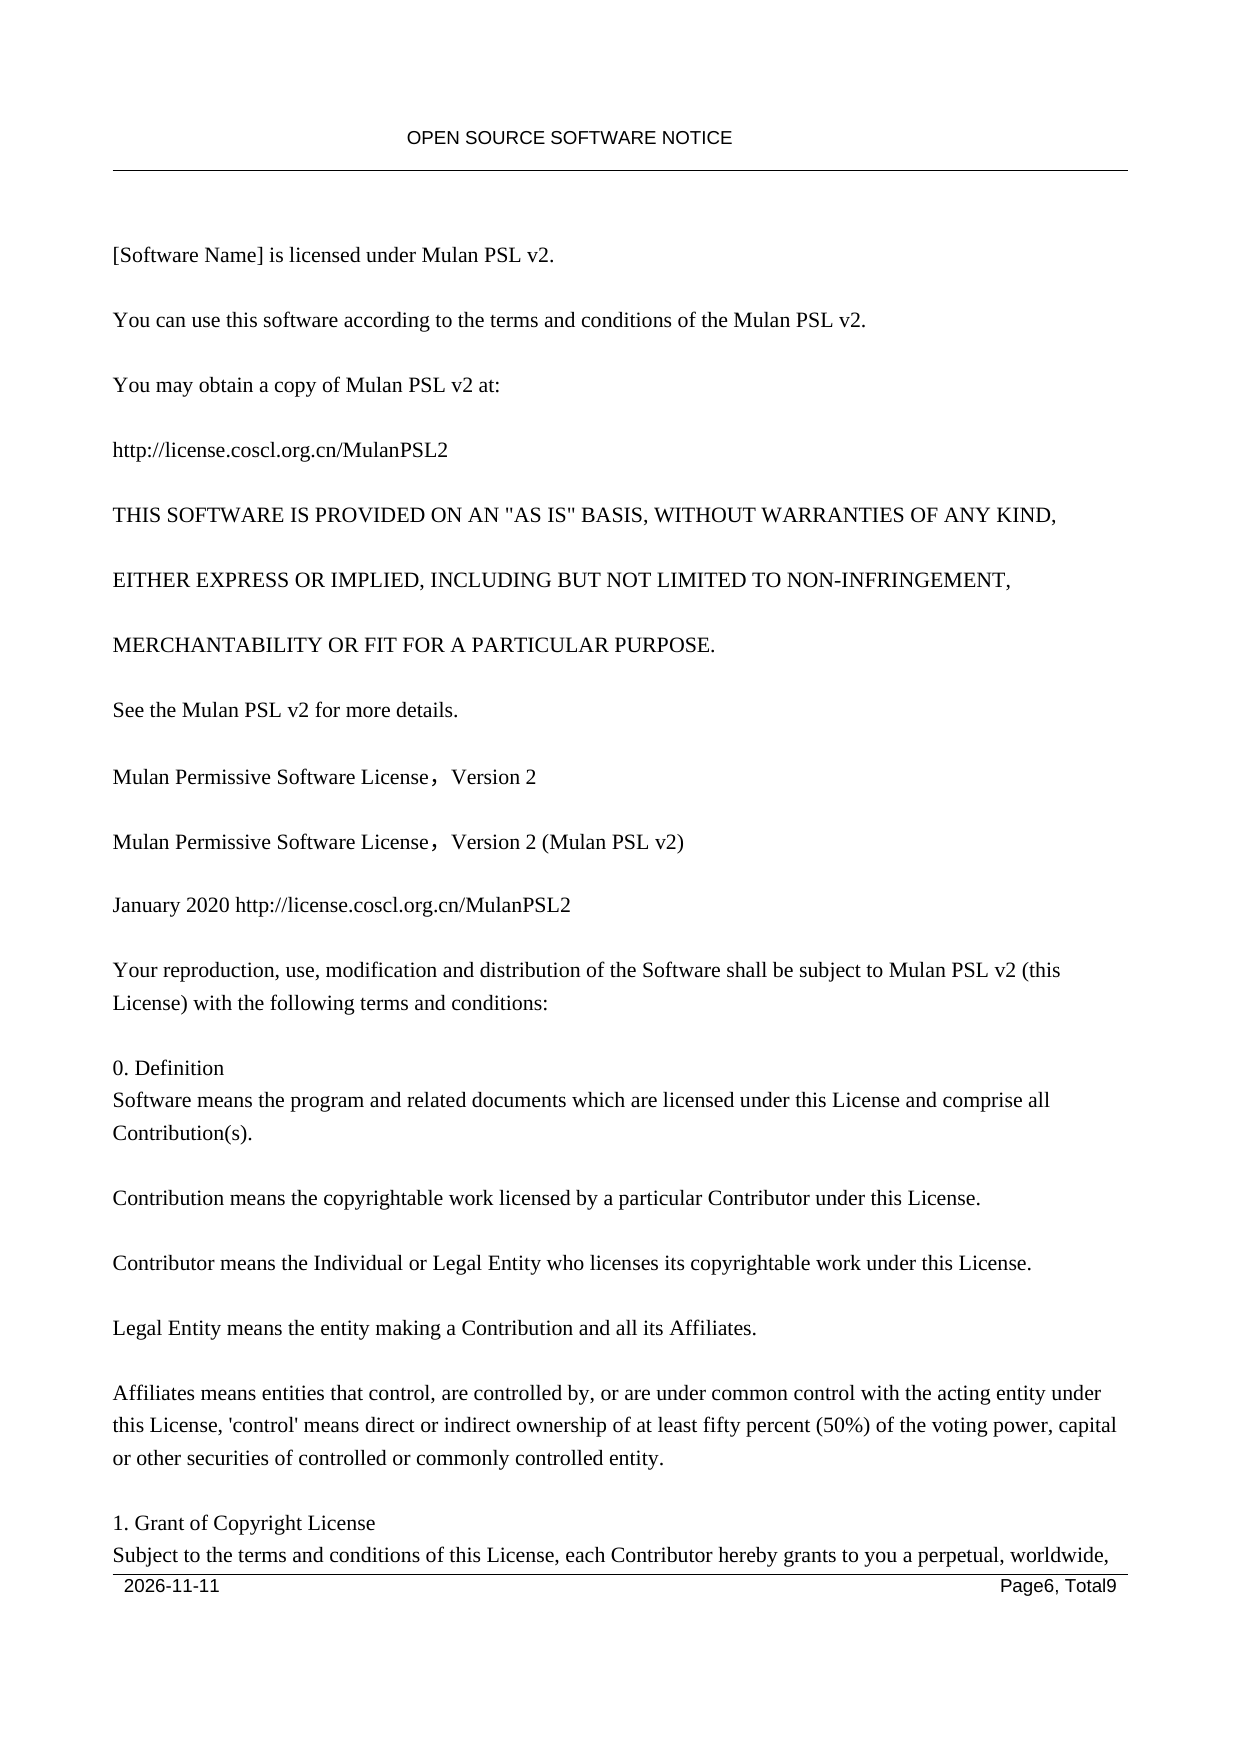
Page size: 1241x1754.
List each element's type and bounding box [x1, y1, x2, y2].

text [112, 206, 1128, 1571]
